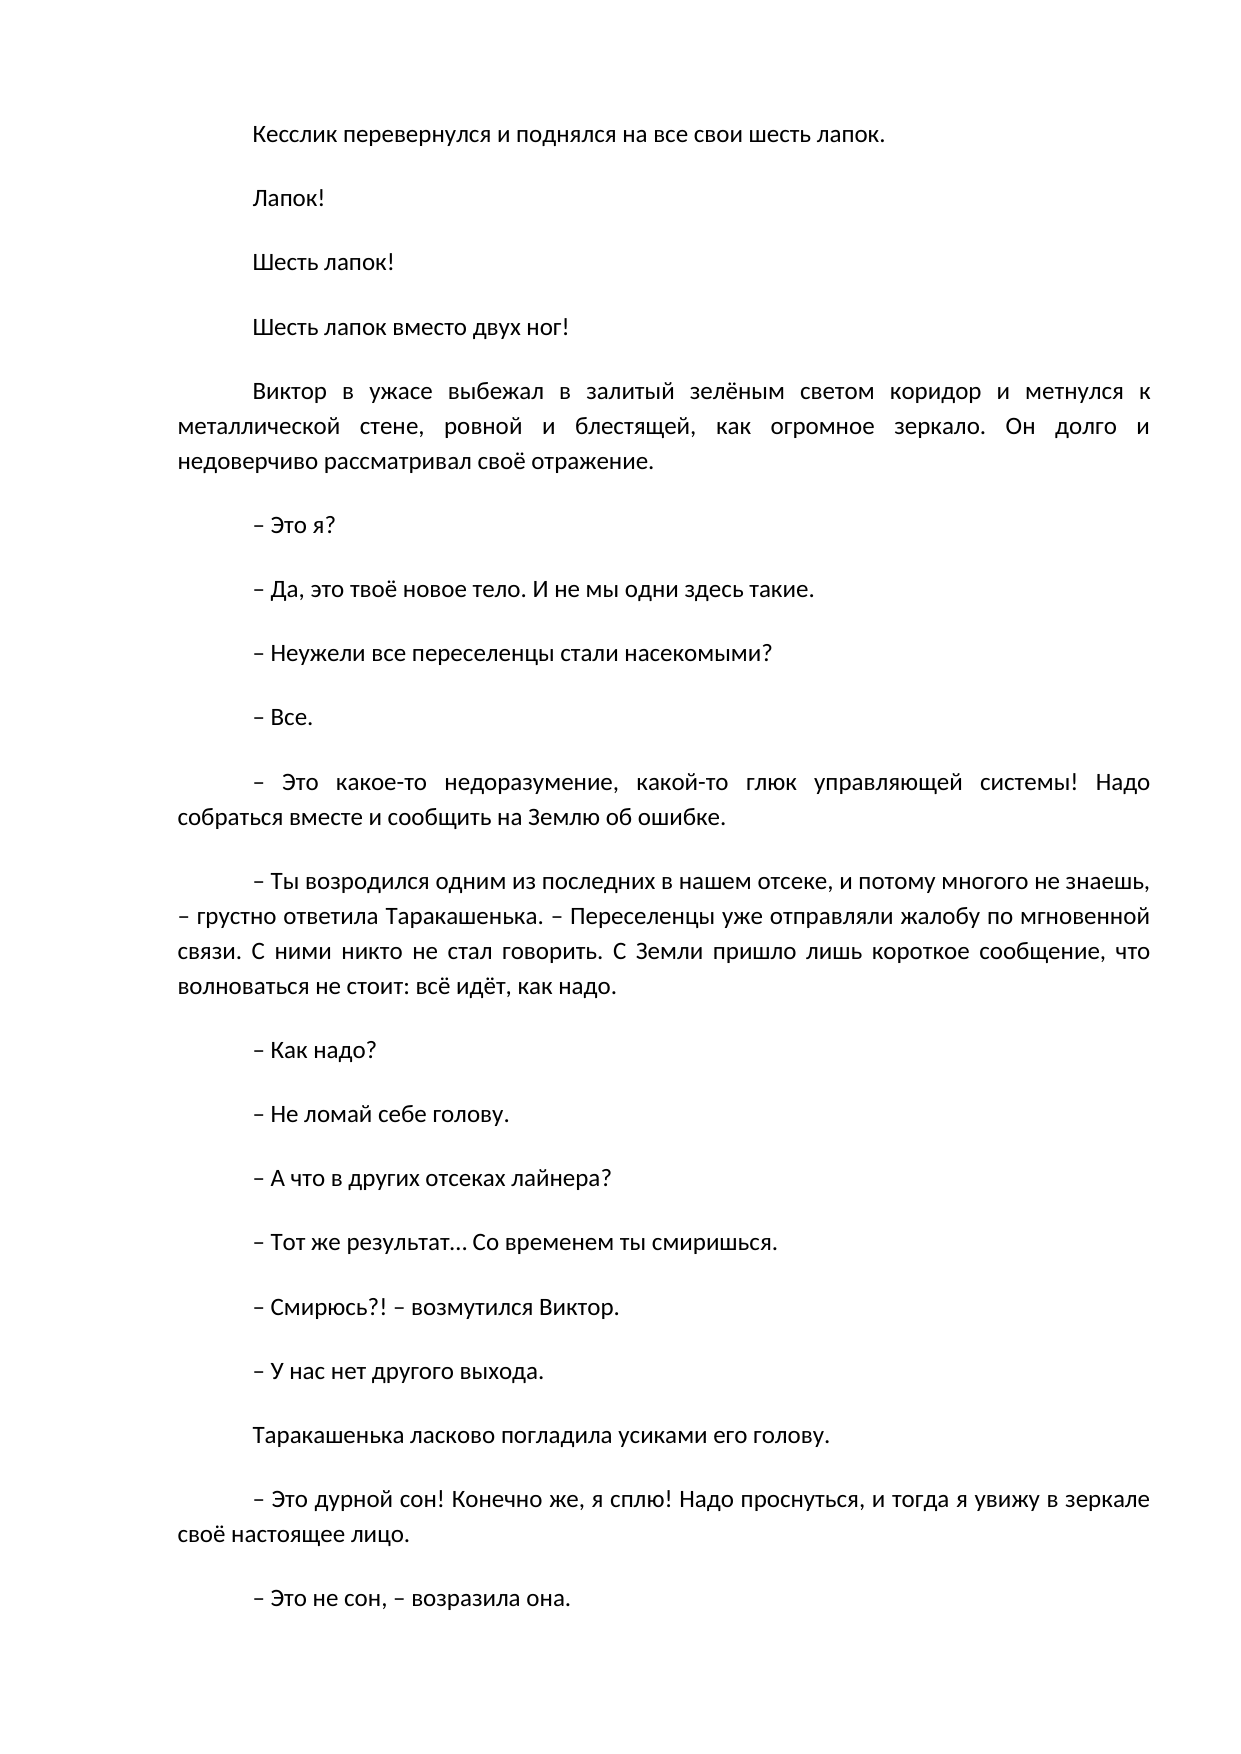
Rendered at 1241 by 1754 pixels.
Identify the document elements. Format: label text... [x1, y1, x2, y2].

text – Это я? [177, 509, 1152, 539]
text Шесть лапок вместо двух ног! [177, 311, 1152, 341]
text – У нас нет другого выхода. [177, 1355, 1152, 1385]
text Кесслик перевернулся и поднялся на все свои шесть лапок. [177, 118, 1152, 149]
text Виктор в ужасе выбежал в залитый зелёным светом коридор и метнулся к металлической стене, ровной и блестящей, как огромное зеркало. Он долго и недоверчиво рассматривал своё отражение. [177, 375, 1152, 475]
text – Это дурной сон! Конечно же, я сплю! Надо проснуться, и тогда я увижу в зеркале своё настоящее лицо. [177, 1483, 1152, 1549]
text – Тот же результат… Со временем ты смиришься. [177, 1226, 1152, 1257]
text – Ты возродился одним из последних в нашем отсеке, и потому многого не знаешь, – грустно ответила Таракашенька. – Переселенцы уже отправляли жалобу по мгновенной связи. С ними никто не стал говорить. С Земли пришло лишь короткое сообщение, что волноваться не стоит: всё идёт, как надо. [177, 865, 1152, 1000]
text – Это какое-то недоразумение, какой-то глюк управляющей системы! Надо собраться вместе и сообщить на Землю об ошибке. [177, 766, 1152, 831]
text – Смирюсь?! – возмутился Виктор. [177, 1291, 1152, 1321]
text Лапок! [177, 182, 1152, 213]
text – Да, это твоё новое тело. И не мы одни здесь такие. [177, 573, 1152, 604]
text – Неужели все переселенцы стали насекомыми? [177, 637, 1152, 668]
text – Не ломай себе голову. [177, 1098, 1152, 1129]
text – Это не сон, – возразила она. [177, 1582, 1152, 1613]
text – А что в других отсеках лайнера? [177, 1162, 1152, 1193]
text – Все. [177, 701, 1152, 732]
text Шесть лапок! [177, 246, 1152, 277]
text – Как надо? [177, 1034, 1152, 1064]
text Таракашенька ласково погладила усиками его голову. [177, 1419, 1152, 1449]
